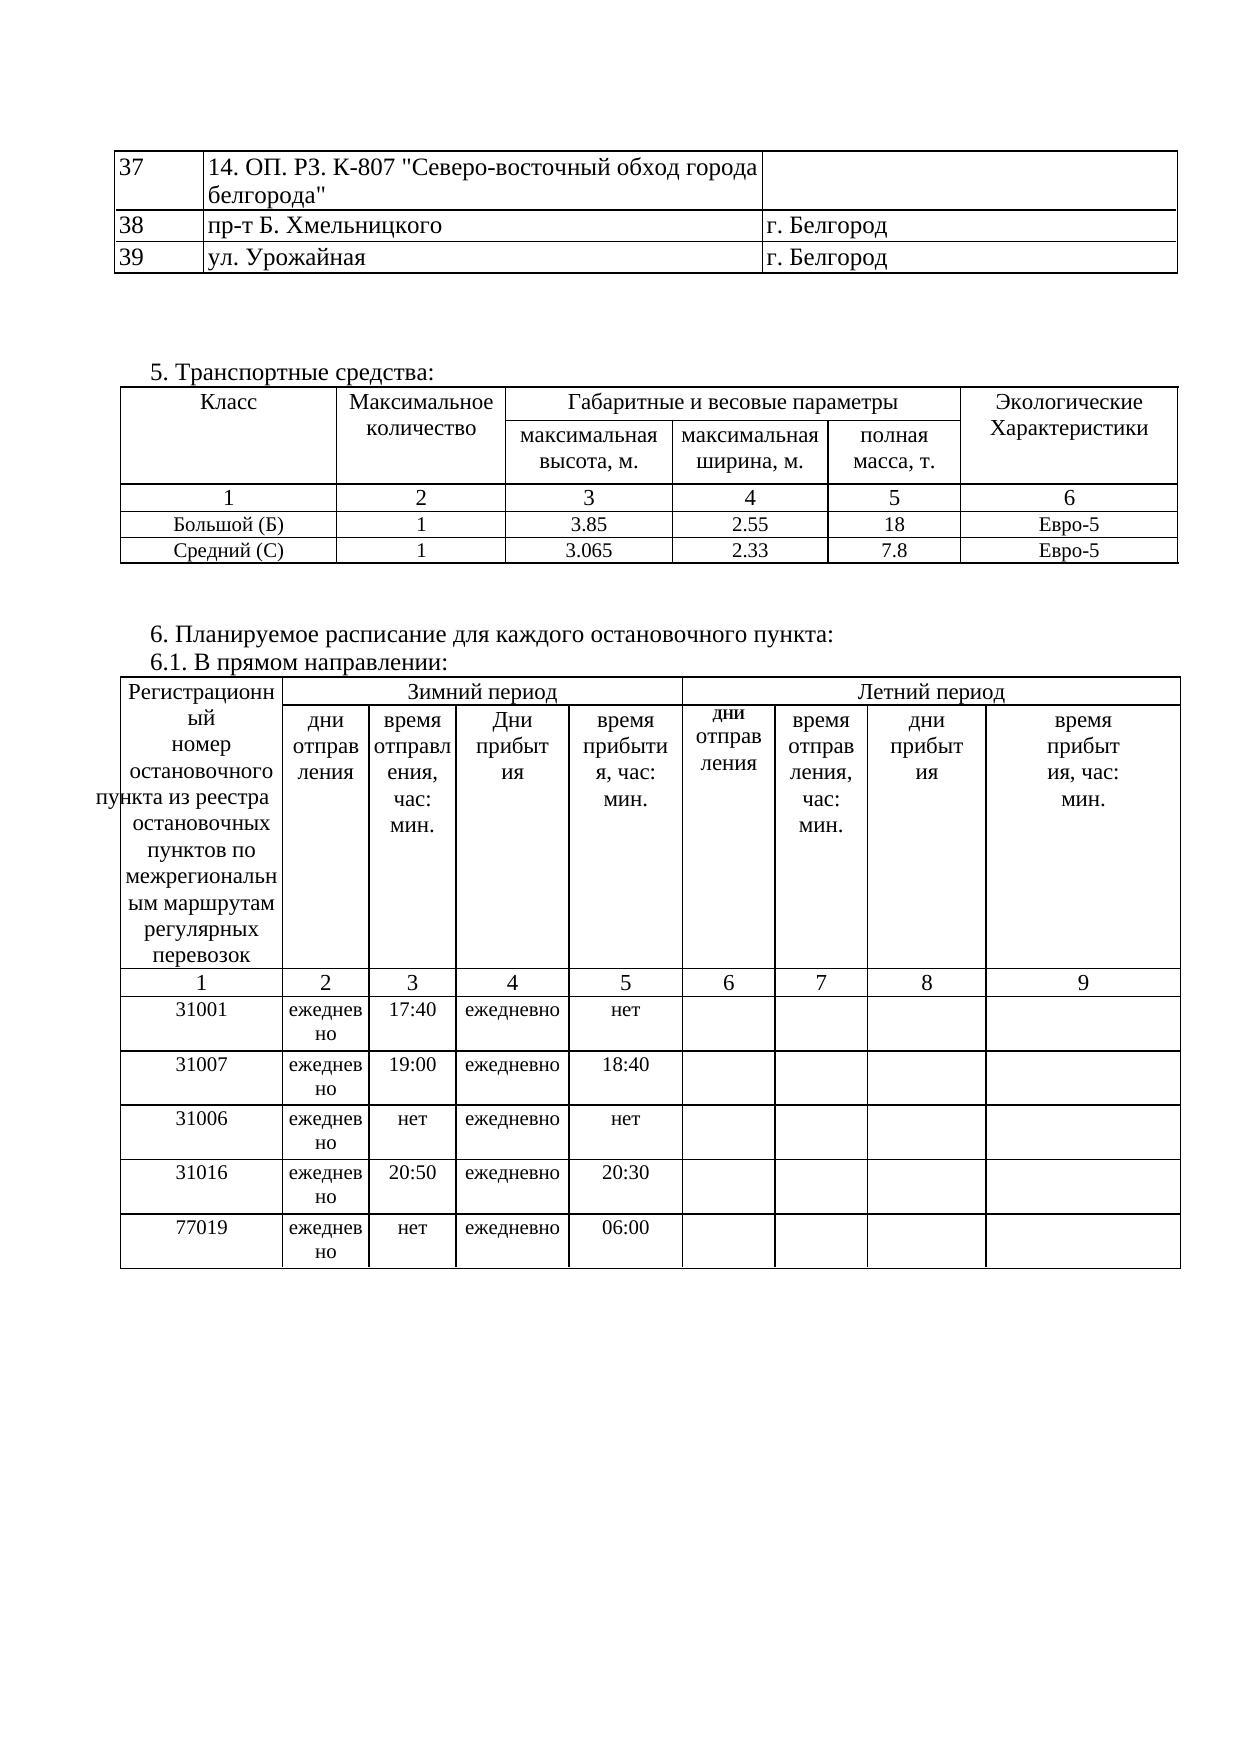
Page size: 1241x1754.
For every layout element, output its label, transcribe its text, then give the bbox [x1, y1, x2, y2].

table_cell [683, 997, 774, 1050]
table_header Зимний период [283, 678, 682, 704]
table_cell ежедневно [457, 1052, 568, 1104]
table_cell 3 [506, 485, 672, 511]
table_cell ежедневно [457, 997, 568, 1050]
table_cell 8 [868, 969, 985, 996]
table_cell 2.55 [673, 512, 827, 536]
table_cell 1 [121, 969, 282, 996]
table_cell г. Белгород [763, 209, 1177, 241]
table_cell [683, 1160, 774, 1213]
table_cell ежедневно [283, 997, 368, 1050]
table_header Летний период [683, 678, 1180, 704]
table_cell ежедневно [283, 1052, 368, 1104]
table_cell 7 [776, 969, 867, 996]
table_header Максимальное количество [337, 388, 505, 483]
table_cell 18:40 [570, 1052, 682, 1104]
table_cell [868, 1106, 985, 1159]
table_cell время прибыт ия, час: мин. [987, 706, 1180, 968]
table_cell нет [370, 1106, 455, 1159]
text 6. Планируемое расписание для каждого остановочного пункта: [150, 619, 1090, 647]
table_cell [868, 1052, 985, 1104]
table_cell 31001 [121, 997, 282, 1050]
table_cell 38 [115, 210, 203, 241]
table_cell нет [570, 1106, 682, 1159]
table_cell 3 [370, 969, 455, 996]
text 6.1. В прямом направлении: [150, 647, 1090, 676]
table_cell 31007 [121, 1052, 282, 1104]
table_cell 20:30 [570, 1160, 682, 1213]
table_cell 4 [457, 969, 568, 996]
table_cell г. Белгород [763, 241, 1177, 272]
table_cell 77019 [121, 1215, 282, 1267]
table_cell 6 [961, 485, 1177, 511]
table_cell 1 [337, 512, 505, 536]
table_cell нет [570, 997, 682, 1050]
table_cell Евро-5 [961, 538, 1177, 562]
table_cell максимальная ширина, м. [673, 421, 827, 483]
table_cell Большой (Б) [121, 512, 336, 536]
table_cell дни прибыт ия [868, 706, 985, 968]
table_cell [987, 1160, 1180, 1213]
table_cell [763, 152, 1177, 209]
table_cell ДНИ отправ ления [683, 706, 774, 968]
table_cell полная масса, т. [829, 421, 960, 483]
table_cell 18 [829, 512, 960, 536]
table_cell 5 [570, 969, 682, 996]
table_cell [868, 1215, 985, 1267]
table_cell 4 [673, 485, 827, 511]
table_cell 2.33 [673, 538, 827, 562]
table_cell [776, 1215, 867, 1267]
table_cell ежедневно [283, 1160, 368, 1213]
table_cell время отправл ения, час: мин. [370, 706, 455, 968]
table_cell дни отправ ления [283, 706, 368, 968]
table_cell 1 [121, 485, 336, 511]
table_cell время отправ ления, час: мин. [776, 706, 867, 968]
table_cell [776, 1106, 867, 1159]
table_cell 9 [987, 969, 1180, 996]
table_cell [776, 1052, 867, 1104]
table_cell [683, 1106, 774, 1159]
table_cell 17:40 [370, 997, 455, 1050]
table_cell 31006 [121, 1106, 282, 1159]
table_cell 2 [337, 485, 505, 511]
table_cell [683, 1215, 774, 1267]
table_cell [987, 1052, 1180, 1104]
table_cell Евро-5 [961, 512, 1177, 536]
table_cell [776, 997, 867, 1050]
table_cell 6 [683, 969, 774, 996]
table_cell 39 [115, 242, 203, 272]
table_cell 3.85 [506, 512, 672, 536]
table_cell ул. Урожайная [204, 242, 762, 272]
table_cell [868, 997, 985, 1050]
table_cell 5 [829, 485, 960, 511]
table_cell 20:50 [370, 1160, 455, 1213]
table_cell время прибыти я, час: мин. [570, 706, 682, 968]
table_cell 06:00 [570, 1215, 682, 1267]
table_cell пр-т Б. Хмельницкого [204, 211, 762, 241]
table_cell [987, 1106, 1180, 1159]
table_cell Дни прибыт ия [457, 706, 568, 968]
table_cell 1 [337, 538, 505, 562]
table_cell 2 [283, 969, 368, 996]
table_header Габаритные и весовые параметры [506, 388, 960, 419]
table_header Экологические Характеристики [961, 388, 1177, 483]
text 5. Транспортные средства: [150, 357, 1090, 386]
table_cell ежедневно [283, 1106, 368, 1159]
table_cell 37 [115, 152, 203, 209]
table_cell ежедневно [457, 1215, 568, 1267]
table_cell 31016 [121, 1160, 282, 1213]
table_cell нет [370, 1215, 455, 1267]
table_cell Средний (С) [121, 538, 336, 562]
table_cell ежедневно [457, 1160, 568, 1213]
table_cell [868, 1160, 985, 1213]
table_cell 7.8 [829, 538, 960, 562]
table_cell 19:00 [370, 1052, 455, 1104]
table_header Класс [121, 388, 336, 483]
table_cell ежедневно [283, 1215, 368, 1267]
table_cell 14. ОП. РЗ. К-807 "Северо-восточный обход города белгорода" [204, 152, 762, 209]
table_cell [987, 997, 1180, 1050]
table_cell [776, 1160, 867, 1213]
table_cell ежедневно [457, 1106, 568, 1159]
table_cell 3.065 [506, 538, 672, 562]
table_cell максимальная высота, м. [506, 421, 672, 483]
table_cell [683, 1052, 774, 1104]
table_header Регистрационный номер остановочного пункта из реестра остановочных пунктов по межрегиональным маршрутам регулярных перевозок [121, 678, 282, 968]
table_cell [987, 1215, 1180, 1267]
